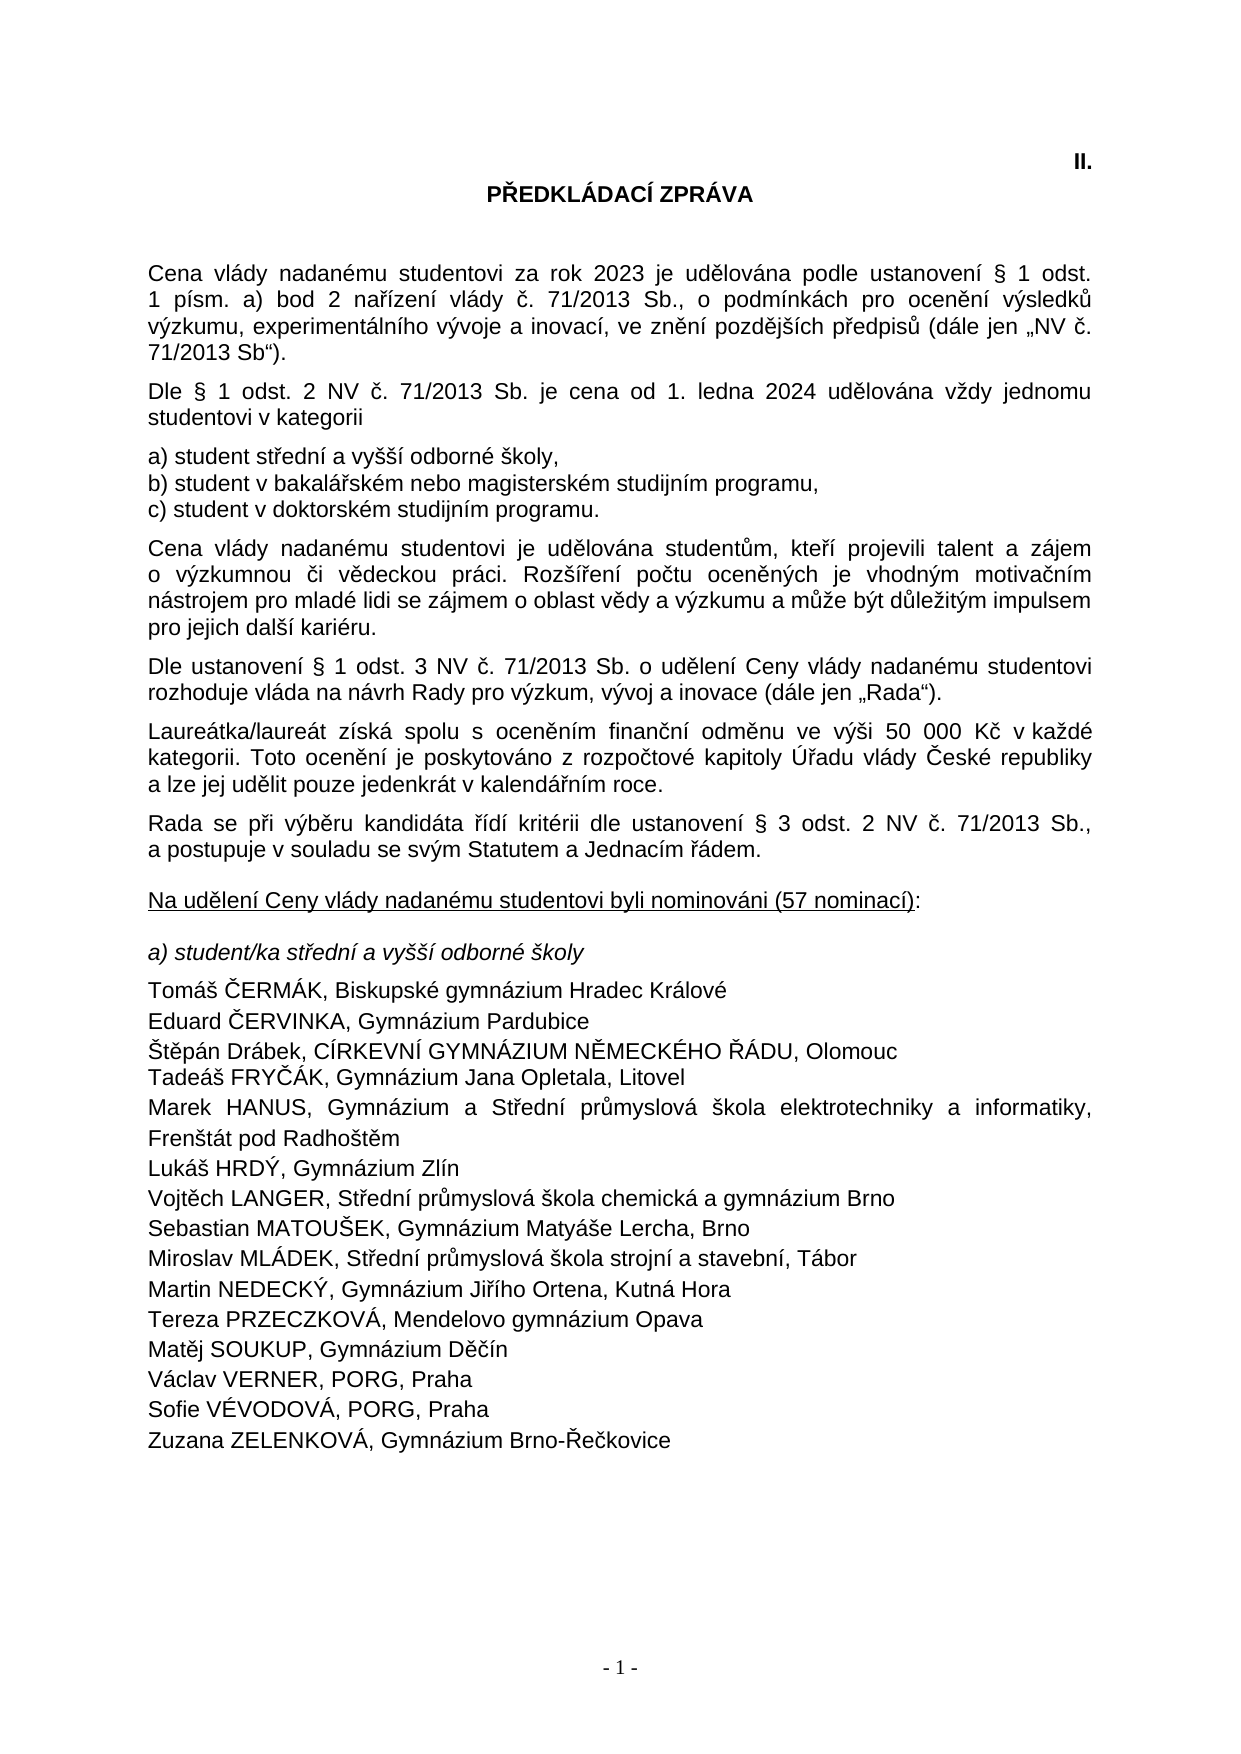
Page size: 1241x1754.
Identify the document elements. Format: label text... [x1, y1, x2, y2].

text Dle § 1 odst. 2 NV č. 71/2013 Sb. je cena od 1. ledna 2024 udělována vždy jednomu studentovi v kategorii [148, 378, 1093, 431]
text Sofie VÉVODOVÁ, PORG, Praha [148, 1396, 1093, 1423]
text b) student v bakalářském nebo magisterském studijním programu, [148, 469, 1093, 496]
text Tadeáš FRYČÁK, Gymnázium Jana Opletala, Litovel [148, 1064, 1093, 1091]
text Vojtěch LANGER, Střední průmyslová škola chemická a gymnázium Brno [148, 1185, 1093, 1211]
text Václav VERNER, PORG, Praha [148, 1366, 1093, 1393]
text Tomáš ČERMÁK, Biskupské gymnázium Hradec Králové [148, 977, 1093, 1004]
text Cena vlády nadanému studentovi za rok 2023 je udělována podle ustanovení § 1 odst. 1 písm. a) bod 2 nařízení vlády č. 71/2013 Sb., o podmínkách pro ocenění výsledků výzkumu, experimentálního vývoje a inovací, ve znění pozdějších předpisů (dále jen „NV č. 71/2013 Sb“). [148, 260, 1093, 366]
text Miroslav MLÁDEK, Střední průmyslová škola strojní a stavební, Tábor [148, 1245, 1093, 1272]
text Zuzana ZELENKOVÁ, Gymnázium Brno-Řečkovice [148, 1427, 1093, 1453]
text a) student/ka střední a vyšší odborné školy [148, 938, 1093, 965]
text Rada se při výběru kandidáta řídí kritérii dle ustanovení § 3 odst. 2 NV č. 71/2013 Sb., a postupuje v souladu se svým Statutem a Jednacím řádem. [148, 809, 1093, 862]
text Martin NEDECKÝ, Gymnázium Jiřího Ortena, Kutná Hora [148, 1276, 1093, 1302]
text Lukáš HRDÝ, Gymnázium Zlín [148, 1155, 1093, 1181]
text Matěj SOUKUP, Gymnázium Děčín [148, 1336, 1093, 1362]
text Štěpán Drábek, CÍRKEVNÍ GYMNÁZIUM NĚMECKÉHO ŘÁDU, Olomouc [148, 1038, 1093, 1064]
text PŘEDKLÁDACÍ ZPRÁVA [148, 181, 1093, 207]
text Eduard ČERVINKA, Gymnázium Pardubice [148, 1008, 1093, 1034]
text Marek HANUS, Gymnázium a Střední průmyslová škola elektrotechniky a informatiky, Frenštát pod Radhoštěm [148, 1094, 1093, 1151]
text c) student v doktorském studijním programu. [148, 496, 1093, 522]
text II. [148, 148, 1093, 181]
text Na udělení Ceny vlády nadanému studentovi byli nominováni (57 nominací): [148, 887, 1093, 913]
text Sebastian MATOUŠEK, Gymnázium Matyáše Lercha, Brno [148, 1215, 1093, 1242]
text Laureátka/laureát získá spolu s oceněním finanční odměnu ve výši 50 000 Kč v každé kategorii. Toto ocenění je poskytováno z rozpočtové kapitoly Úřadu vlády České republiky a lze jej udělit pouze jedenkrát v kalendářním roce. [148, 718, 1093, 797]
text Cena vlády nadanému studentovi je udělována studentům, kteří projevili talent a zájem o výzkumnou či vědeckou práci. Rozšíření počtu oceněných je vhodným motivačním nástrojem pro mladé lidi se zájmem o oblast vědy a výzkumu a může být důležitým impulsem pro jejich další kariéru. [148, 535, 1093, 640]
text Dle ustanovení § 1 odst. 3 NV č. 71/2013 Sb. o udělení Ceny vlády nadanému studentovi rozhoduje vláda na návrh Rady pro výzkum, vývoj a inovace (dále jen „Rada“). [148, 653, 1093, 705]
text a) student střední a vyšší odborné školy, [148, 443, 1093, 469]
text Tereza PRZECZKOVÁ, Mendelovo gymnázium Opava [148, 1306, 1093, 1332]
